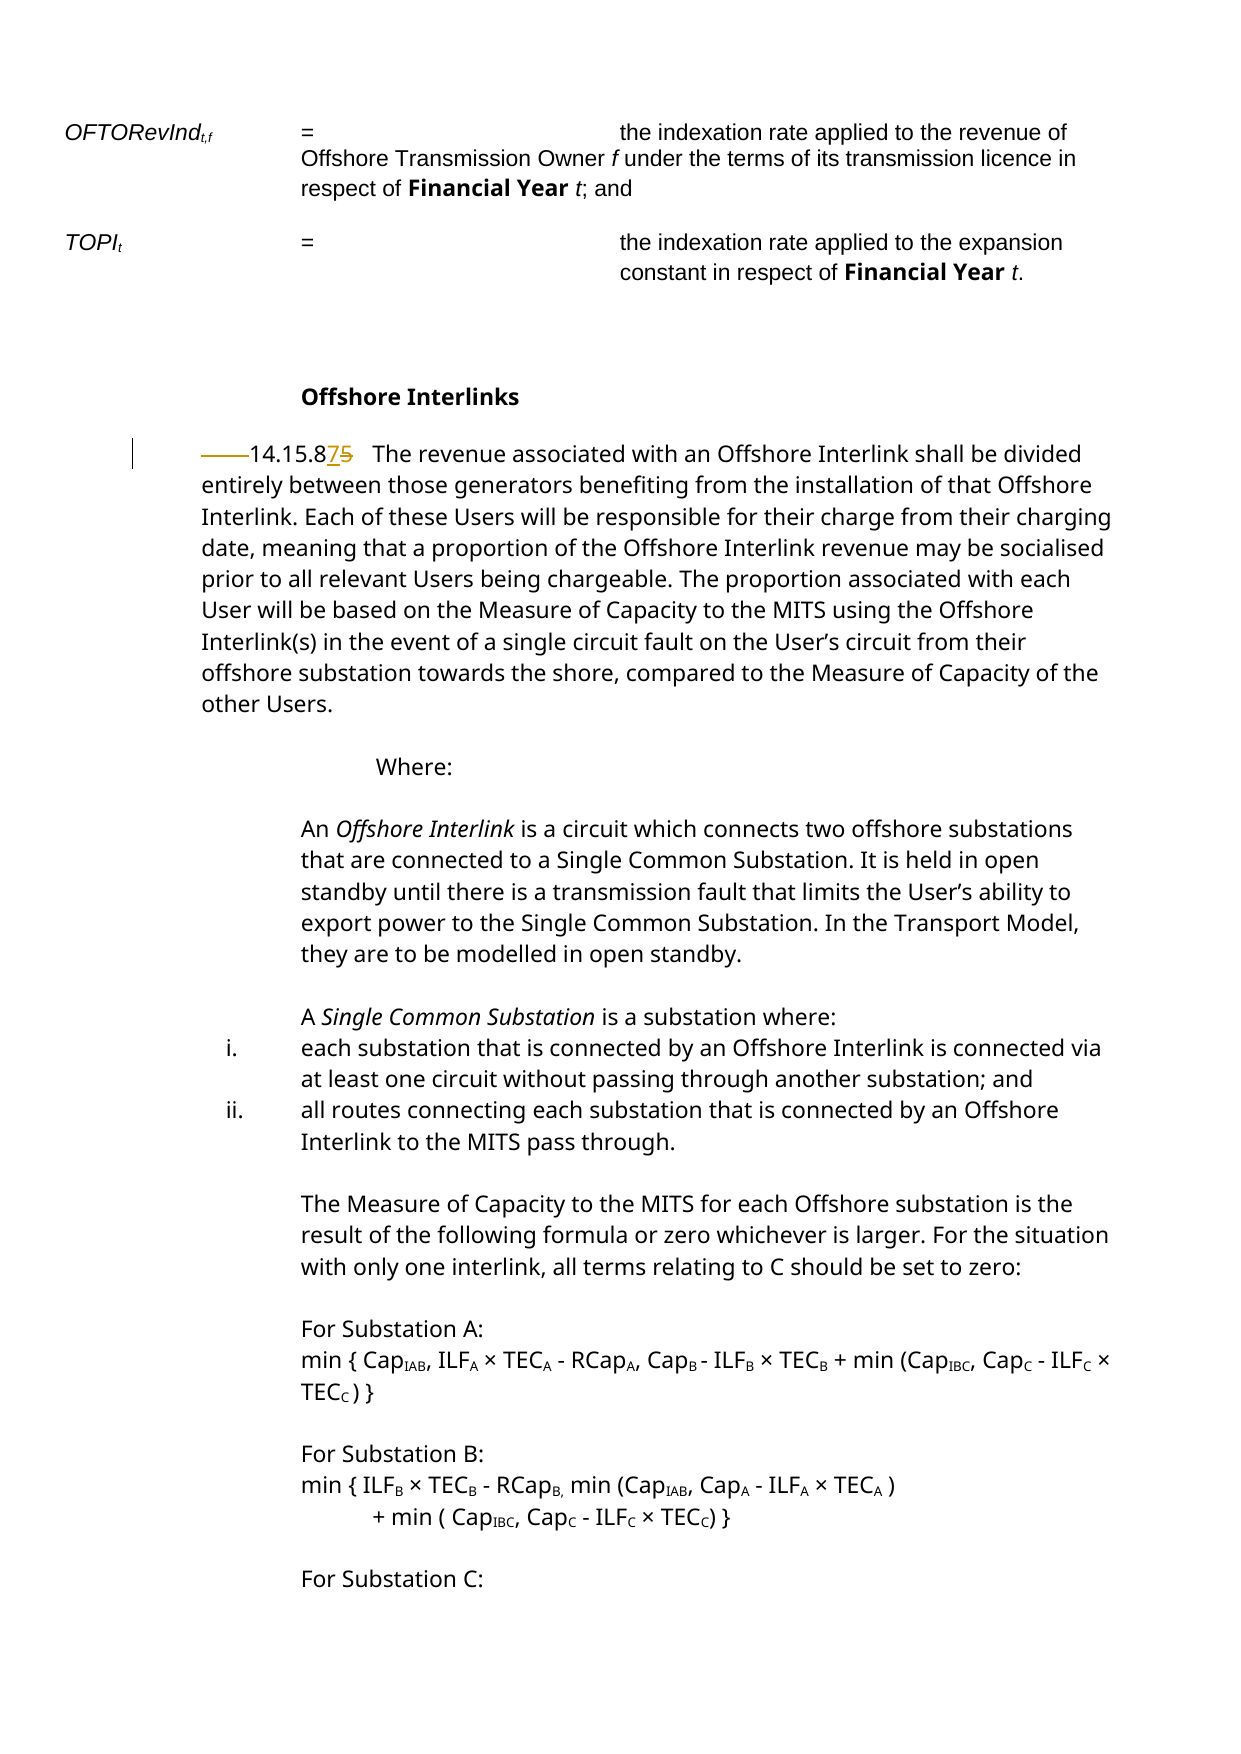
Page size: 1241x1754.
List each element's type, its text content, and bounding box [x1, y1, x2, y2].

text + min ( CapIBC, CapC - ILFC × TECC) } [301, 1501, 1121, 1532]
text Offshore Interlinks [301, 380, 1121, 412]
text Offshore Transmission Owner f under the terms of its transmission licence in respect of Financial Year t; and [301, 145, 1121, 203]
text A Single Common Substation is a substation where: [301, 1001, 1121, 1032]
text For Substation B: [301, 1438, 1121, 1469]
text Where: [301, 751, 1121, 782]
text An Offshore Interlink is a circuit which connects two offshore substations that are connected to a Single Common Substation. It is held in open standby until there is a transmission fault that limits the User’s ability to export power to the Single Common Substation. In the Transport Model, they are to be modelled in open standby. [301, 813, 1121, 969]
text ii. all routes connecting each substation that is connected by an Offshore Interlink to the MITS pass through. [226, 1094, 1121, 1157]
text i. each substation that is connected by an Offshore Interlink is connected via at least one circuit without passing through another substation; and [226, 1032, 1121, 1094]
text min { ILFB × TECB - RCapB, min (CapIAB, CapA - ILFA × TECA ) [301, 1469, 1121, 1501]
text For Substation C: [301, 1563, 1121, 1594]
text TOPIt = the indexation rate applied to the expansion [64, 229, 1121, 255]
text For Substation A: [301, 1313, 1121, 1344]
text min { CapIAB, ILFA × TECA - RCapA, CapB - ILFB × TECB + min (CapIBC, CapC - ILFC × TECC ) } [301, 1344, 1121, 1407]
text The Measure of Capacity to the MITS for each Offshore substation is the result of the following formula or zero whichever is larger. For the situation with only one interlink, all terms relating to C should be set to zero: [301, 1188, 1121, 1282]
text 14.15.8 The revenue associated with an Offshore Interlink shall be divided entirely between those generators benefiting from the installation of that Offshore Interlink. Each of these Users will be responsible for their charge from their charging date, meaning that a proportion of the Offshore Interlink revenue may be socialised prior to all relevant Users being chargeable. The proportion associated with each User will be based on the Measure of Capacity to the MITS using the Offshore Interlink(s) in the event of a single circuit fault on the User’s circuit from their offshore substation towards the shore, compared to the Measure of Capacity of the other Users. [201, 438, 1121, 719]
text constant in respect of Financial Year t. [64, 255, 1121, 287]
text OFTORevIndt,f = the indexation rate applied to the revenue of [64, 119, 1121, 145]
